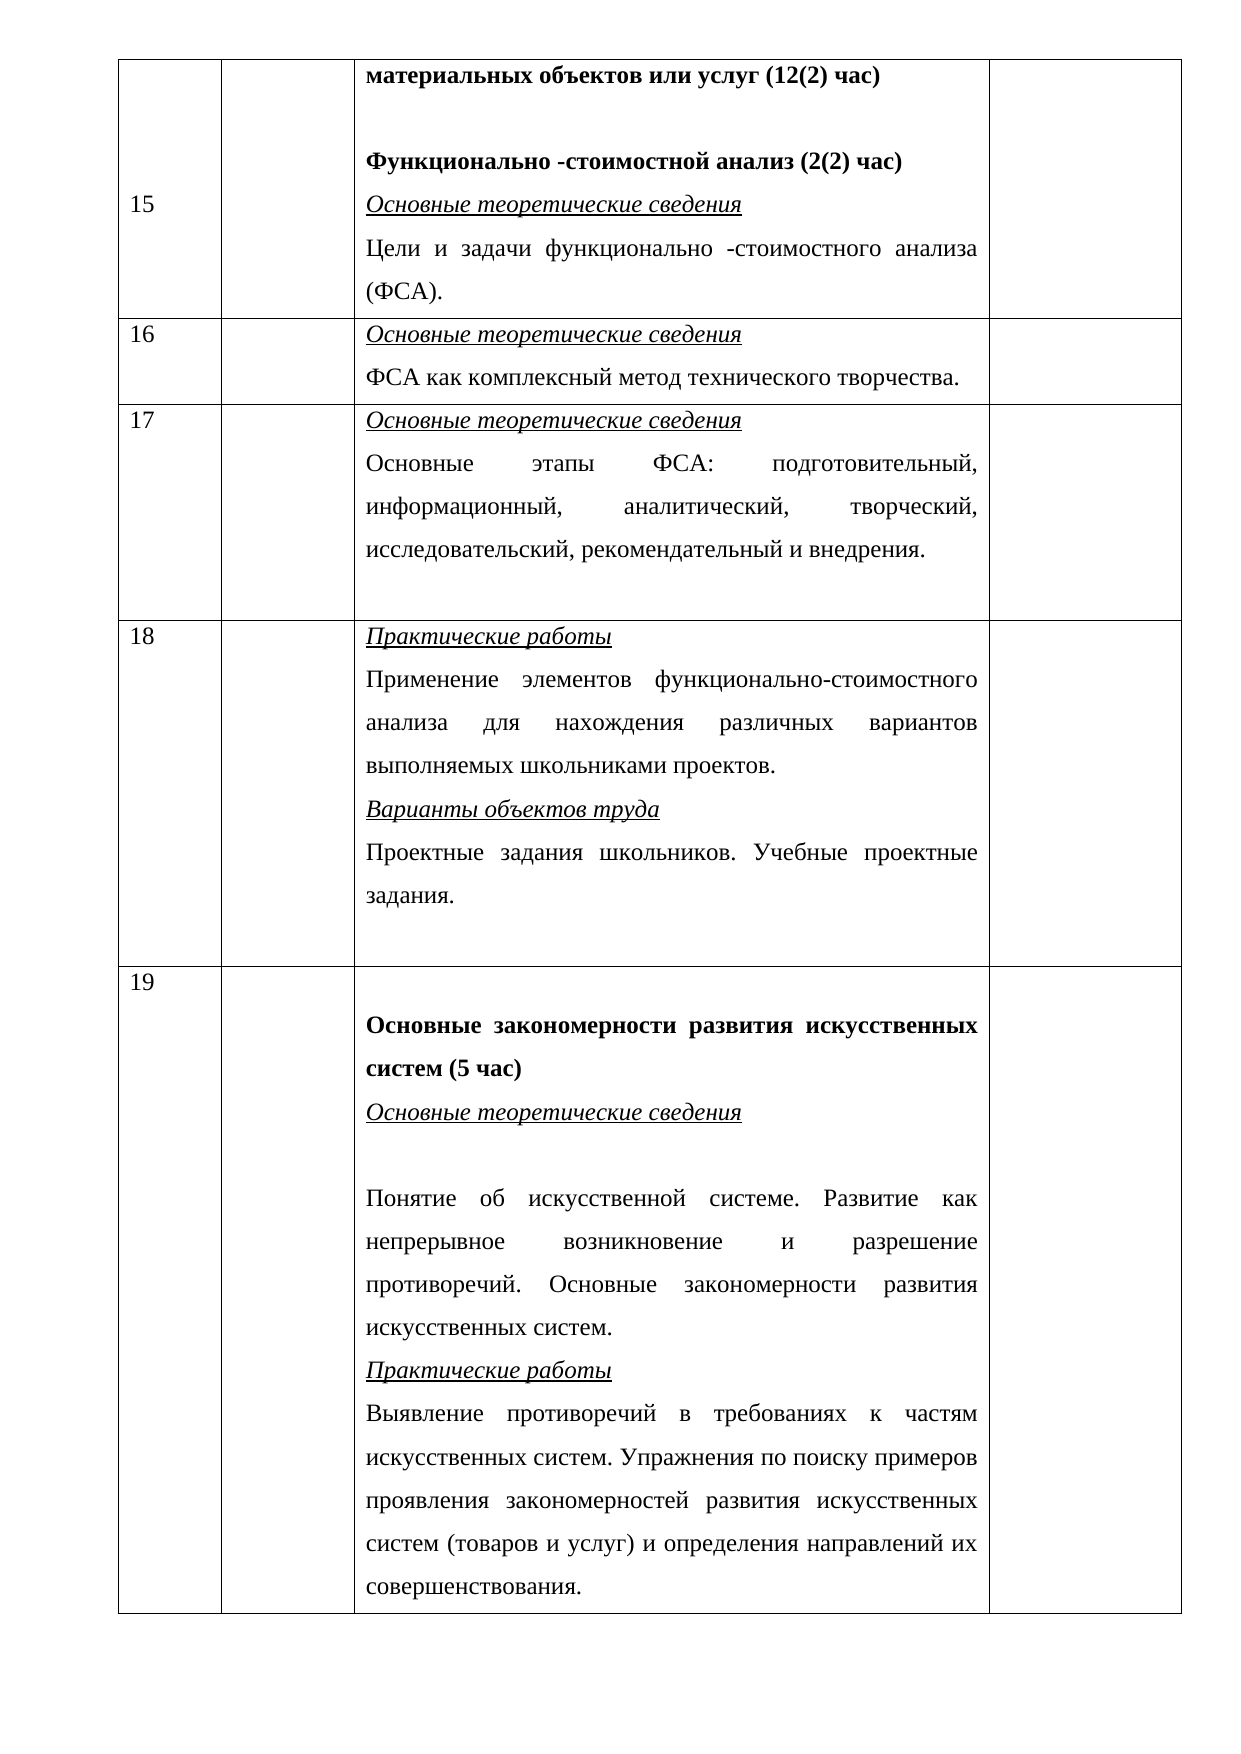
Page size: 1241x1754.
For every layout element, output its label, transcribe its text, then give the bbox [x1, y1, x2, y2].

table_cell [990, 967, 1181, 1613]
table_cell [355, 967, 989, 1613]
table_cell [990, 319, 1181, 404]
table_cell [222, 319, 354, 404]
table_cell Основные теоретические сведения ФСА как комплексный метод технического творчества. [355, 319, 989, 404]
table_cell 19 [119, 967, 221, 1613]
table_cell 15 [119, 60, 221, 318]
table_cell [222, 405, 354, 620]
table_cell [222, 621, 354, 966]
table_cell [222, 60, 354, 318]
table_cell [990, 60, 1181, 318]
table_cell [222, 967, 354, 1613]
table_cell [990, 405, 1181, 620]
table_cell 17 [119, 405, 221, 620]
table_cell [990, 621, 1181, 966]
table_cell 18 [119, 621, 221, 966]
table_cell 16 [119, 319, 221, 404]
table_cell Практические работы Применение элементов функционально-стоимостного анализа для нахождения различных вариантов выполняемых школьниками проектов. Варианты объектов труда Проектные задания школьников. Учебные проектные задания. [355, 621, 989, 966]
table_cell Основные теоретические сведения Основные этапы ФСА: подготовительный, информационный, аналитический, творческий, исследовательский, рекомендательный и внедрения. [355, 405, 989, 620]
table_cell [355, 60, 989, 318]
